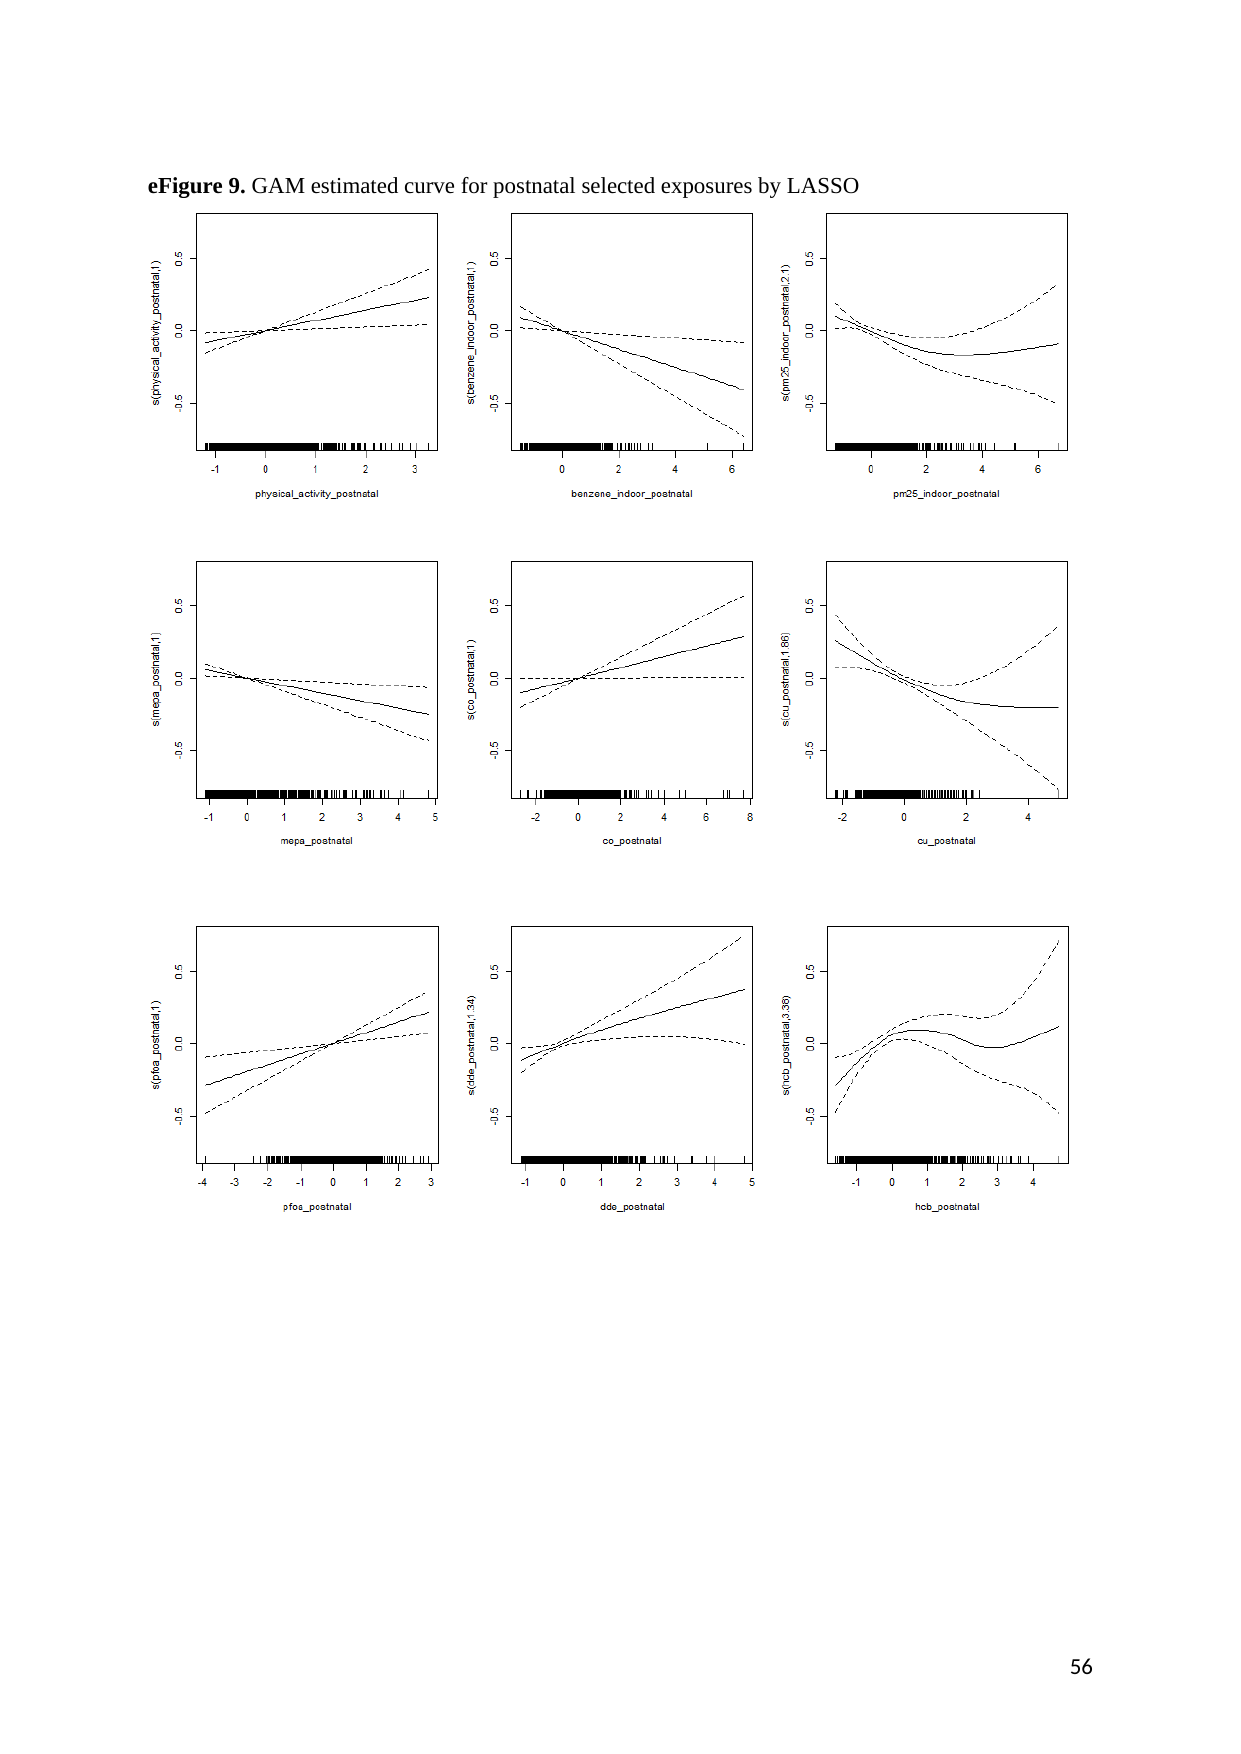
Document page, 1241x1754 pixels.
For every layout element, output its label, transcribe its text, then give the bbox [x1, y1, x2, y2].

picture [147, 198, 1092, 859]
picture [147, 877, 1093, 1249]
subtitle eFigure 9. GAM estimated curve for postnatal selected exposures by LASSO [148, 173, 1093, 199]
